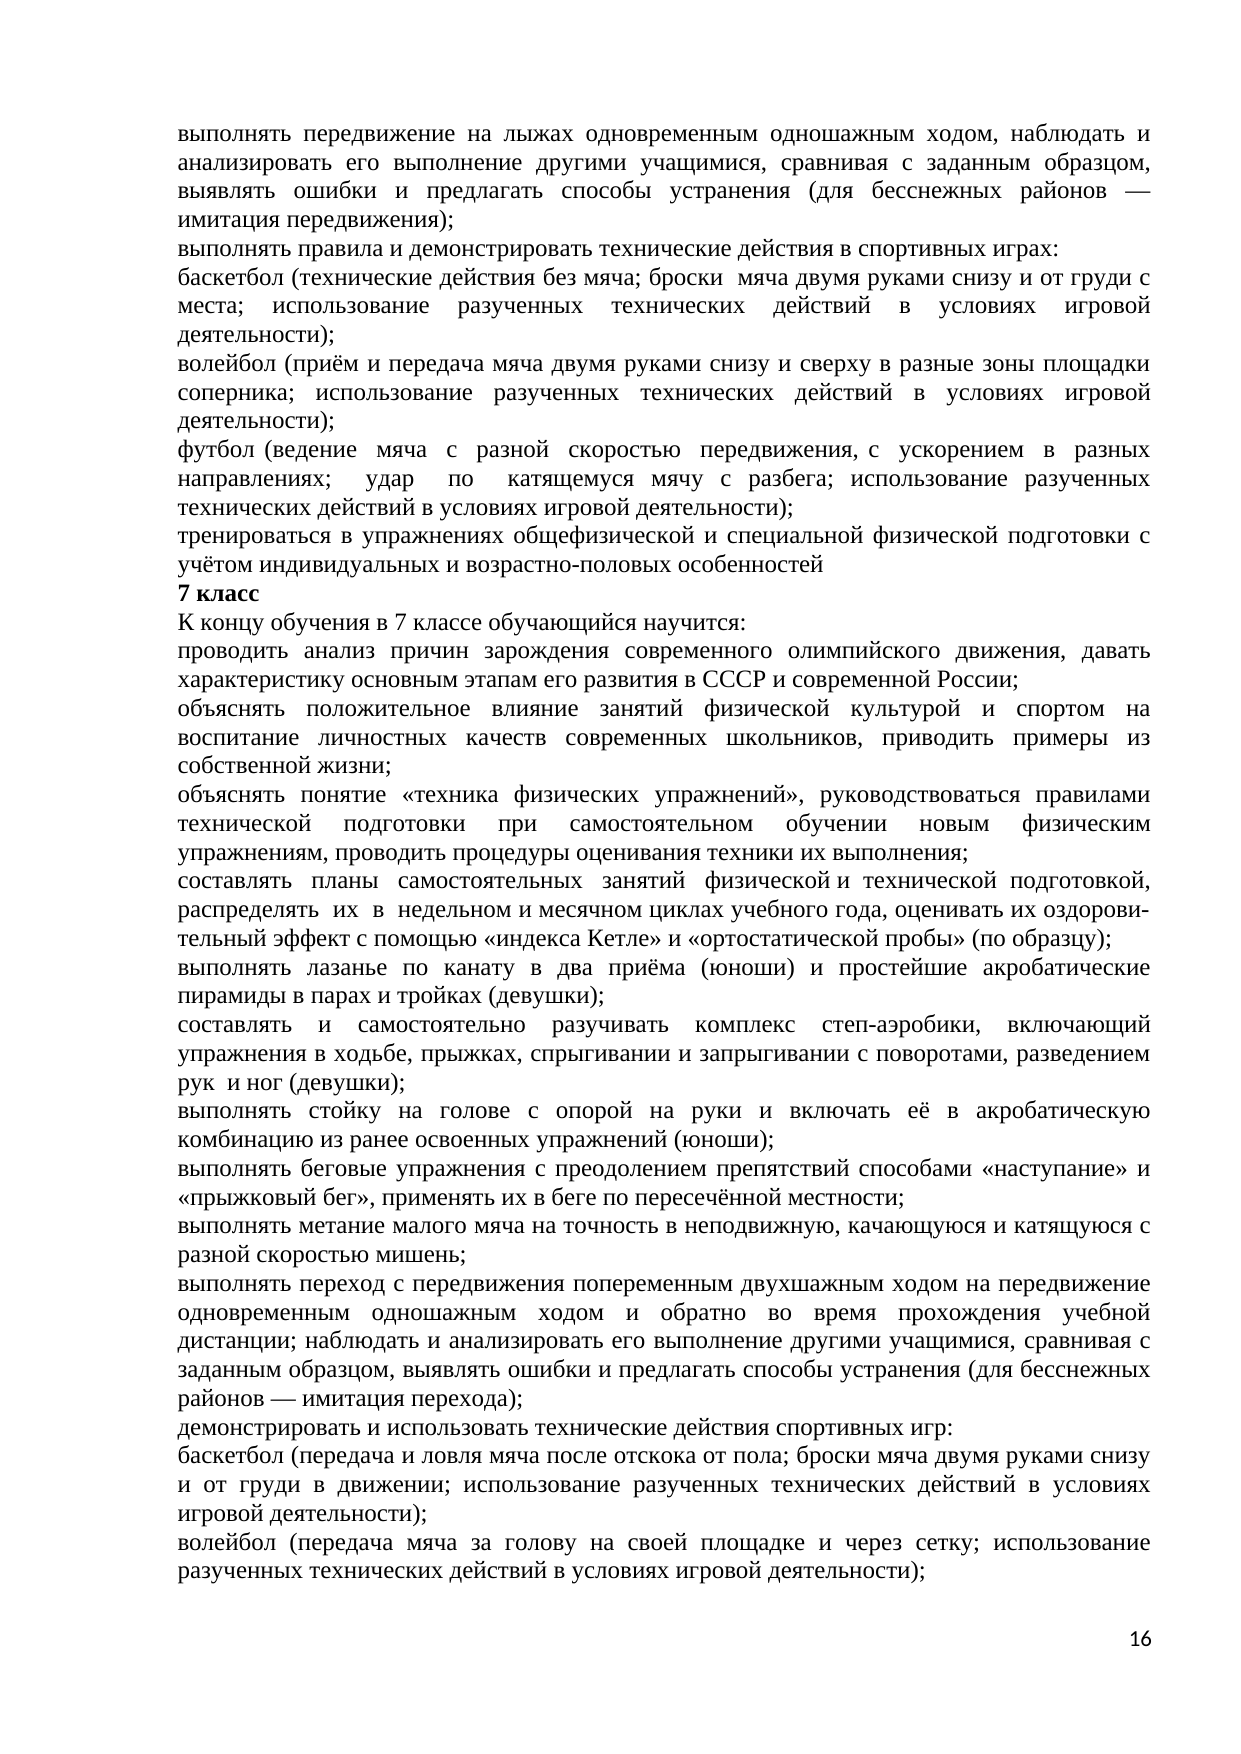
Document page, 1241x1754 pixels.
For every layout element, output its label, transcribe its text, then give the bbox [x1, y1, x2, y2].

text волейбол (передача мяча за голову на своей площадке и через сетку; использование разученных технических действий в условиях игровой деятельности); [177, 1527, 1152, 1584]
text составлять и самостоятельно разучивать комплекс степ-аэробики, включающий упражнения в ходьбе, прыжках, спрыгивании и запрыгивании с поворотами, разведением рук и ног (девушки); [177, 1009, 1152, 1096]
text выполнять переход с передвижения попеременным двухшажным ходом на передвижение одновременным одношажным ходом и обратно во время прохождения учебной дистанции; наблюдать и анализировать его выполнение другими учащимися, сравнивая с заданным образцом, выявлять ошибки и предлагать способы устранения (для бесснежных районов — имитация перехода); [177, 1268, 1152, 1412]
text выполнять метание малого мяча на точность в неподвижную, качающуюся и катящуюся с разной скоростью мишень; [177, 1211, 1152, 1268]
text тренироваться в упражнениях общефизической и специальной физической подготовки с учётом индивидуальных и возрастно-половых особенностей [177, 521, 1152, 578]
text выполнять стойку на голове с опорой на руки и включать её в акробатическую комбинацию из ранее освоенных упражнений (юноши); [177, 1096, 1152, 1153]
text волейбол (приём и передача мяча двумя руками снизу и сверху в разные зоны площадки соперника; использование разученных технических действий в условиях игровой деятельности); [177, 348, 1152, 434]
text баскетбол (технические действия без мяча; броски мяча двумя руками снизу и от груди с места; использование разученных технических действий в условиях игровой деятельности); [177, 262, 1152, 348]
text проводить анализ причин зарождения современного олимпийского движения, давать характеристику основным этапам его развития в СССР и современной России; [177, 636, 1152, 693]
text выполнять беговые упражнения с преодолением препятствий способами «наступание» и «прыжковый бег», применять их в беге по пересечённой местности; [177, 1153, 1152, 1211]
text составлять планы самостоятельных занятий физической и технической подготовкой, распределять их в недельном и месячном циклах учебного года, оценивать их оздорови- тельный эффект с помощью «индекса Кетле» и «ортостатической пробы» (по образцу); [177, 866, 1152, 952]
text выполнять передвижение на лыжах одновременным одношажным ходом, наблюдать и анализировать его выполнение другими учащимися, сравнивая с заданным образцом, выявлять ошибки и предлагать способы устранения (для бесснежных районов — имитация передвижения); [177, 118, 1152, 233]
text демонстрировать и использовать технические действия спортивных игр: [177, 1412, 1152, 1441]
text баскетбол (передача и ловля мяча после отскока от пола; броски мяча двумя руками снизу и от груди в движении; использование разученных технических действий в условиях игровой деятельности); [177, 1441, 1152, 1527]
text футбол (ведение мяча с разной скоростью передвижения, с ускорением в разных направлениях; удар по катящемуся мячу с разбега; использование разученных технических действий в условиях игровой деятельности); [177, 434, 1152, 521]
text выполнять лазанье по канату в два приёма (юноши) и простейшие акробатические пирамиды в парах и тройках (девушки); [177, 952, 1152, 1009]
text 7 класс [177, 578, 1152, 607]
text выполнять правила и демонстрировать технические действия в спортивных играх: [177, 233, 1152, 262]
text объяснять положительное влияние занятий физической культурой и спортом на воспитание личностных качеств современных школьников, приводить примеры из собственной жизни; [177, 693, 1152, 779]
text объяснять понятие «техника физических упражнений», руководствоваться правилами технической подготовки при самостоятельном обучении новым физическим упражнениям, проводить процедуры оценивания техники их выполнения; [177, 779, 1152, 866]
text К концу обучения в 7 классе обучающийся научится: [177, 607, 1152, 636]
